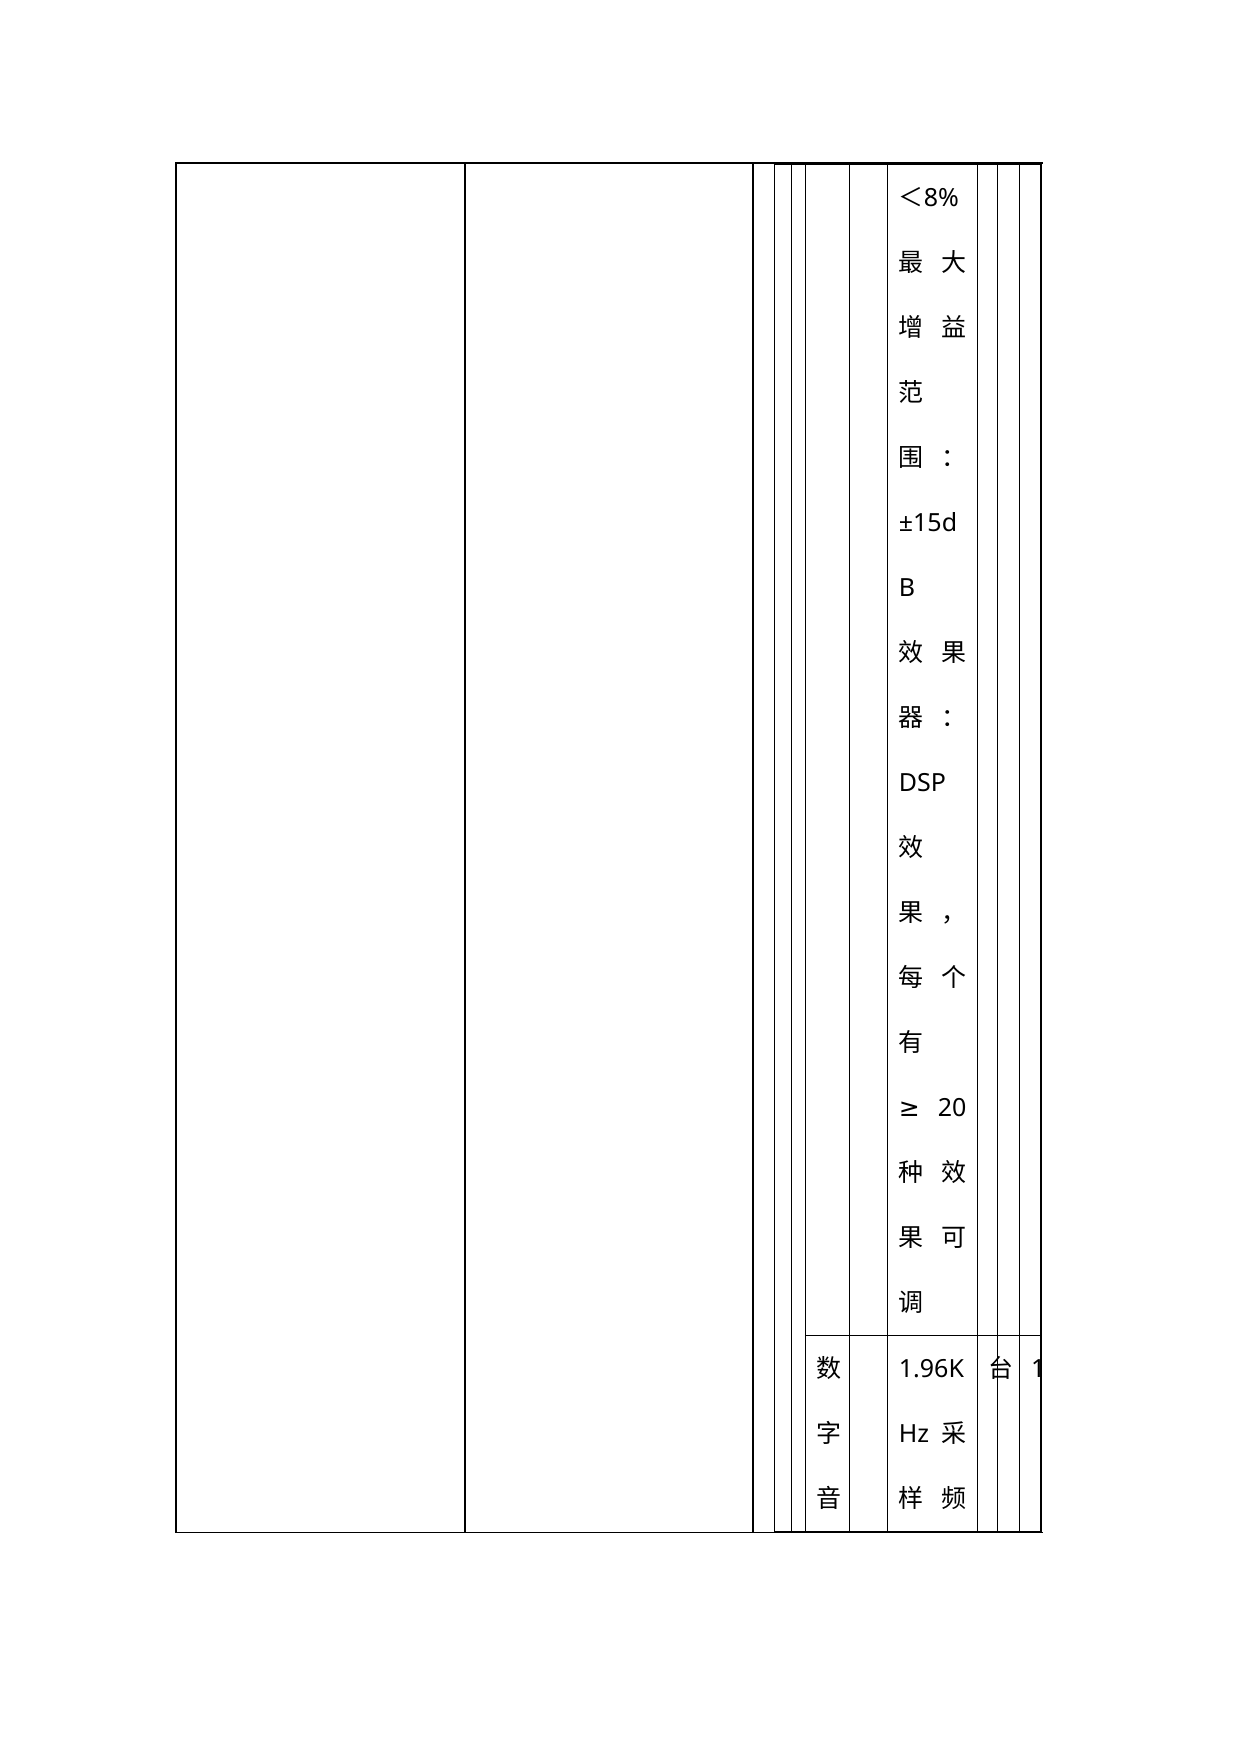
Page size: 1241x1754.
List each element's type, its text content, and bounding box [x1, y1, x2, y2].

table_cell [1020, 165, 1040, 1335]
table_cell [177, 164, 464, 1532]
table_cell [978, 165, 997, 1335]
table_cell [806, 1336, 849, 1531]
table_cell [850, 1336, 887, 1531]
table_cell 1 [466, 164, 752, 1532]
table_cell [888, 165, 977, 1335]
table_cell [775, 165, 791, 1531]
table_cell [792, 165, 805, 1531]
table_cell [850, 165, 887, 1335]
table_cell [754, 164, 774, 1532]
table_cell [888, 1336, 977, 1531]
table_cell [978, 1336, 997, 1531]
table_cell [1020, 1336, 1040, 1531]
table_cell [806, 165, 849, 1335]
